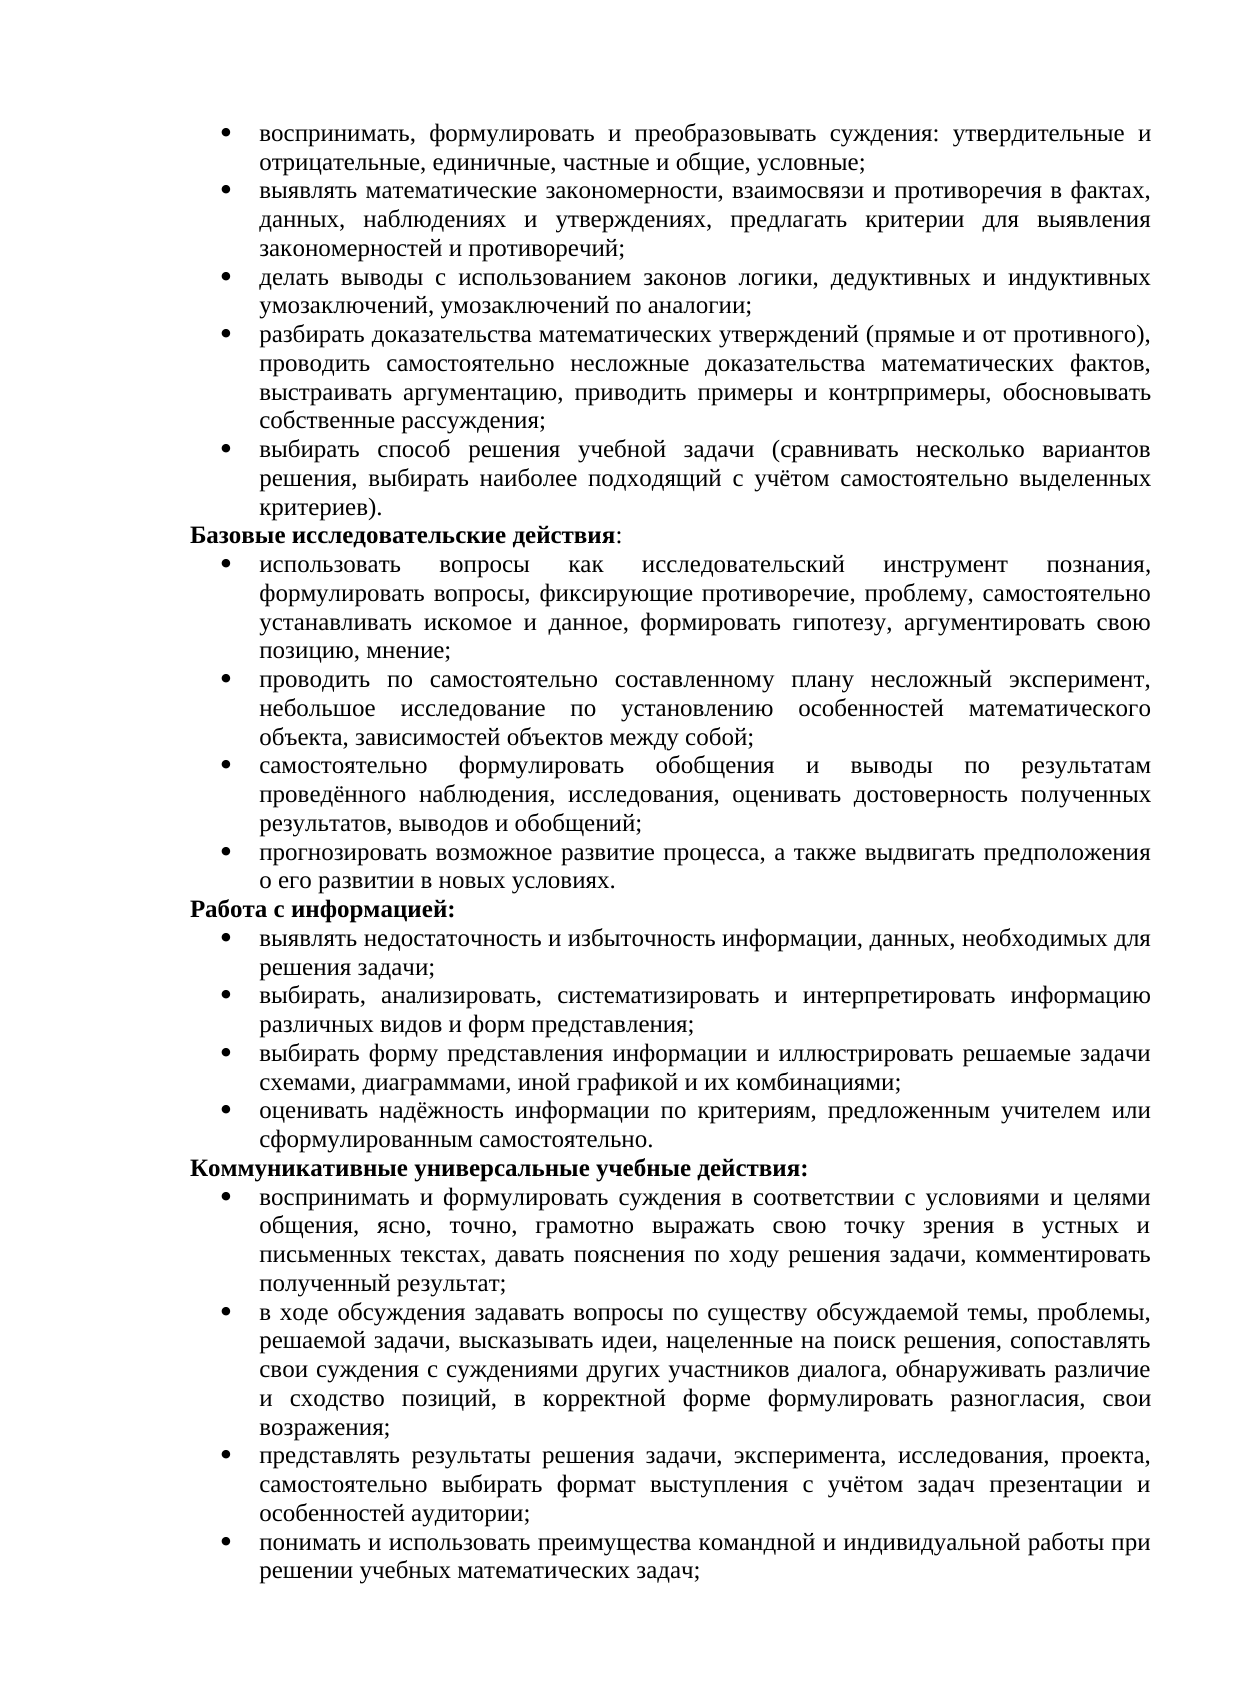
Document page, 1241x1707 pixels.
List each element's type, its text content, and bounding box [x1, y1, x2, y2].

text Коммуникативные универсальные учебные действия: [190, 1153, 1152, 1182]
list в ходе обсуждения задавать вопросы по существу обсуждаемой темы, проблемы, решаемой задачи, высказывать идеи, нацеленные на поиск решения, сопоставлять свои суждения с суждениями других участников диалога, обнаруживать различие и сходство позиций, в корректной форме формулировать разногласия, свои возражения; [222, 1297, 1152, 1441]
list воспринимать и формулировать суждения в соответствии с условиями и целями общения, ясно, точно, грамотно выражать свою точку зрения в устных и письменных текстах, давать пояснения по ходу решения задачи, комментировать полученный результат; [222, 1182, 1152, 1297]
list выявлять недостаточность и избыточность информации, данных, необходимых для решения задачи; [222, 923, 1152, 981]
list прогнозировать возможное развитие процесса, а также выдвигать предположения о его развитии в новых условиях. [222, 837, 1152, 894]
list самостоятельно формулировать обобщения и выводы по результатам проведённого наблюдения, исследования, оценивать достоверность полученных результатов, выводов и обобщений; [222, 751, 1152, 837]
list выбирать способ решения учебной задачи (сравнивать несколько вариантов решения, выбирать наиболее подходящий с учётом самостоятельно выделенных критериев). [222, 434, 1152, 521]
list представлять результаты решения задачи, эксперимента, исследования, проекта, самостоятельно выбирать формат выступления с учётом задач презентации и особенностей аудитории; [222, 1441, 1152, 1527]
text Базовые исследовательские действия: [190, 521, 1152, 549]
list разбирать доказательства математических утверждений (прямые и от противного), проводить самостоятельно несложные доказательства математических фактов, выстраивать аргументацию, приводить примеры и контрпримеры, обосновывать собственные рассуждения; [222, 319, 1152, 434]
list воспринимать, формулировать и преобразовывать суждения: утвердительные и отрицательные, единичные, частные и общие, условные; [222, 118, 1152, 176]
list делать выводы с использованием законов логики, дедуктивных и индуктивных умозаключений, умозаключений по аналогии; [222, 262, 1152, 319]
list оценивать надёжность информации по критериям, предложенным учителем или сформулированным самостоятельно. [222, 1096, 1152, 1153]
list понимать и использовать преимущества командной и индивидуальной работы при решении учебных математических задач; [222, 1527, 1152, 1584]
list выявлять математические закономерности, взаимосвязи и противоречия в фактах, данных, наблюдениях и утверждениях, предлагать критерии для выявления закономерностей и противоречий; [222, 176, 1152, 262]
list выбирать форму представления информации и иллюстрировать решаемые задачи схемами, диаграммами, иной графикой и их комбинациями; [222, 1038, 1152, 1096]
list выбирать, анализировать, систематизировать и интерпретировать информацию различных видов и форм представления; [222, 981, 1152, 1038]
text Работа с информацией: [190, 894, 1152, 923]
list использовать вопросы как исследовательский инструмент познания, формулировать вопросы, фиксирующие противоречие, проблему, самостоятельно устанавливать искомое и данное, формировать гипотезу, аргументировать свою позицию, мнение; [222, 549, 1152, 664]
list проводить по самостоятельно составленному плану несложный эксперимент, небольшое исследование по установлению особенностей математического объекта, зависимостей объектов между собой; [222, 664, 1152, 751]
